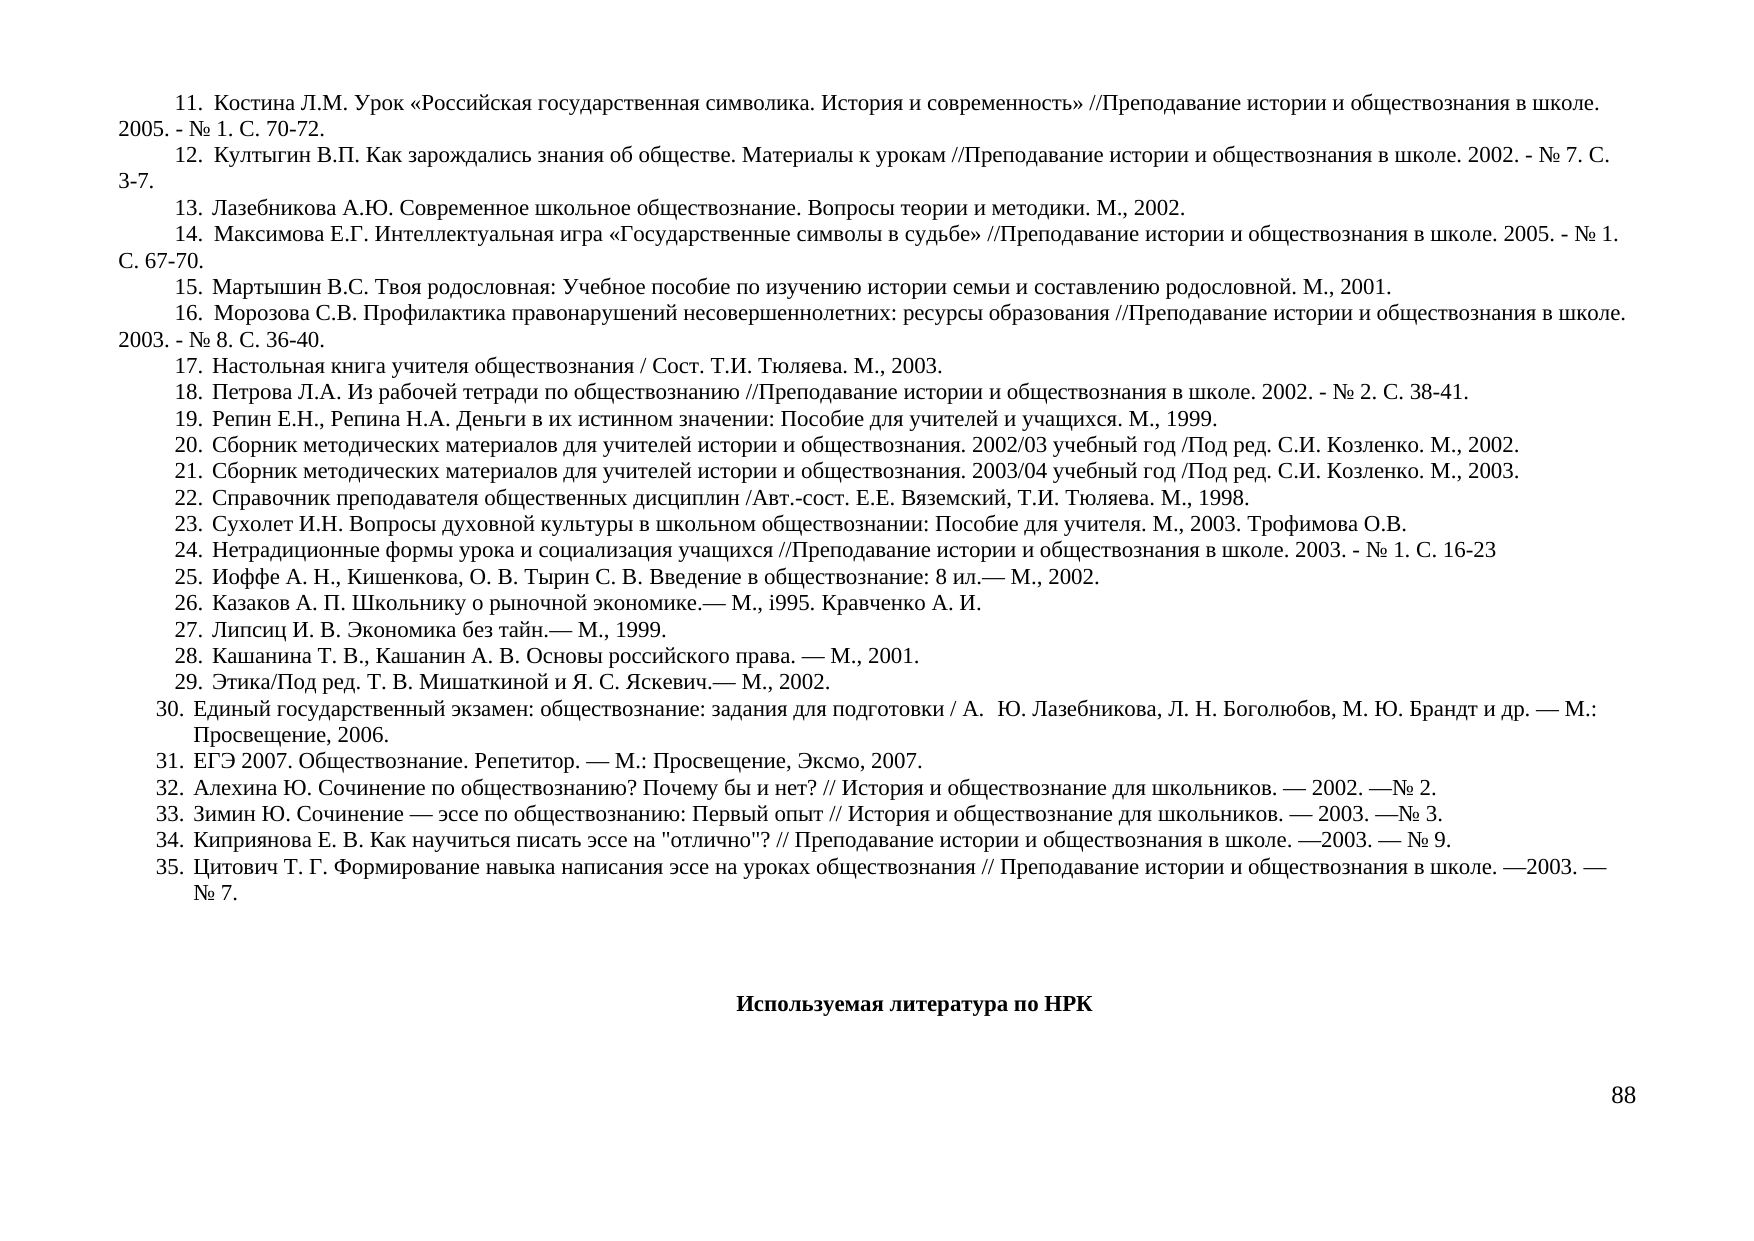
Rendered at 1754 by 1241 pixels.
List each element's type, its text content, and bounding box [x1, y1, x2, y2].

list Казаков А. П. Школьнику о рыночной экономике.— М., i995. Кравченко А. И. [118, 589, 1636, 616]
list Култыгин В.П. Как зарождались знания об обществе. Материалы к урокам //Преподавание истории и обществознания в школе. 2002. - № 7. С. 3-7. [118, 141, 1636, 194]
list Максимова Е.Г. Интеллектуальная игра «Государственные символы в судьбе» //Преподавание истории и обществознания в школе. 2005. - № 1. С. 67-70. [118, 220, 1636, 273]
list Иоффе А. Н., Кишенкова, О. В. Тырин С. В. Введение в обществознание: 8 ил.— М., 2002. [118, 563, 1636, 589]
list Цитович Т. Г. Формирование навыка написания эссе на уроках обществознания // Преподавание истории и обществознания в школе. —2003. — № 7. [156, 853, 1636, 906]
list ЕГЭ 2007. Обществознание. Репетитор. — М.: Просвещение, Эксмо, 2007. [156, 747, 1636, 774]
list Мартышин В.С. Твоя родословная: Учебное пособие по изучению истории семьи и составлению родословной. М., 2001. [118, 273, 1636, 299]
text Используемая литература по НРК [193, 990, 1636, 1017]
list Киприянова Е. В. Как научиться писать эссе на "отлично"? // Преподавание истории и обществознания в школе. —2003. — № 9. [156, 826, 1636, 853]
list Морозова С.В. Профилактика правонарушений несовершеннолетних: ресурсы образования //Преподавание истории и обществознания в школе. 2003. - № 8. С. 36-40. [118, 299, 1636, 352]
list Петрова Л.А. Из рабочей тетради по обществознанию //Преподавание истории и обществознания в школе. 2002. - № 2. С. 38-41. [118, 378, 1636, 405]
list Липсиц И. В. Экономика без тайн.— М., 1999. [118, 616, 1636, 642]
list Костина Л.М. Урок «Российская государственная символика. История и современность» //Преподавание истории и обществознания в школе. 2005. - № 1. С. 70-72. [118, 88, 1636, 141]
list Зимин Ю. Сочинение — эссе по обществознанию: Первый опыт // История и обществознание для школьников. — 2003. —№ 3. [156, 800, 1636, 826]
list Этика/Под ред. Т. В. Мишаткиной и Я. С. Яскевич.— М., 2002. [118, 668, 1636, 695]
list Сборник методических материалов для учителей истории и обществознания. 2003/04 учебный год /Под ред. С.И. Козленко. М., 2003. [118, 457, 1636, 484]
list Сборник методических материалов для учителей истории и обществознания. 2002/03 учебный год /Под ред. С.И. Козленко. М., 2002. [118, 431, 1636, 457]
list Настольная книга учителя обществознания / Сост. Т.И. Тюляева. М., 2003. [118, 352, 1636, 378]
list Справочник преподавателя общественных дисциплин /Авт.-сост. Е.Е. Вяземский, Т.И. Тюляева. М., 1998. [118, 484, 1636, 510]
list Единый государственный экзамен: обществознание: задания для подготовки / А. Ю. Лазебникова, Л. Н. Боголюбов, М. Ю. Брандт и др. — М.: Просвещение, 2006. [156, 695, 1636, 747]
list Репин Е.Н., Репина Н.А. Деньги в их истинном значении: Пособие для учителей и учащихся. М., 1999. [118, 405, 1636, 431]
list Нетрадиционные формы урока и социализация учащихся //Преподавание истории и обществознания в школе. 2003. - № 1. С. 16-23 [118, 537, 1636, 563]
list Сухолет И.Н. Вопросы духовной культуры в школьном обществознании: Пособие для учителя. М., 2003. Трофимова О.В. [118, 510, 1636, 537]
list Лазебникова А.Ю. Современное школьное обществознание. Вопросы теории и методики. М., 2002. [118, 194, 1636, 220]
list Алехина Ю. Сочинение по обществознанию? Почему бы и нет? // История и обществознание для школьников. — 2002. —№ 2. [156, 774, 1636, 800]
list Кашанина Т. В., Кашанин А. В. Основы российского права. — М., 2001. [118, 642, 1636, 668]
